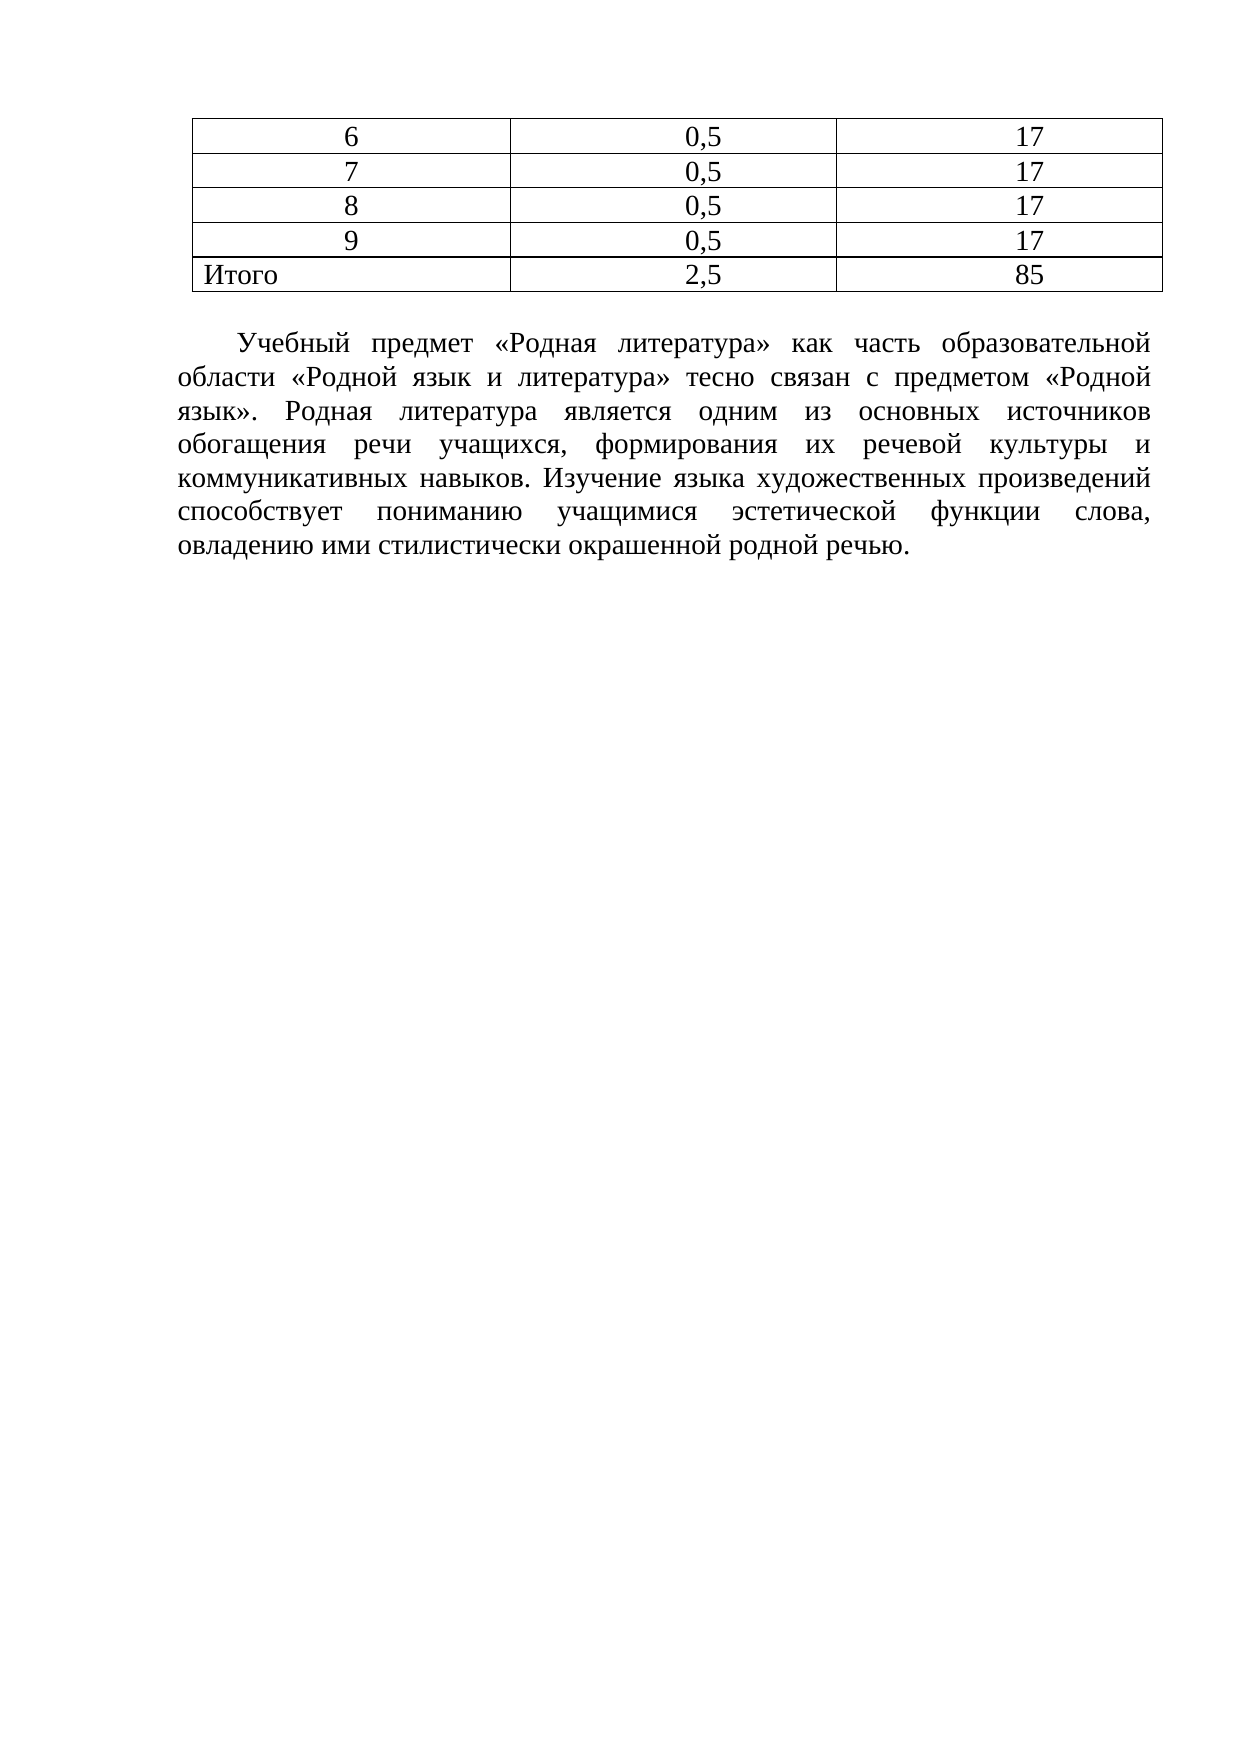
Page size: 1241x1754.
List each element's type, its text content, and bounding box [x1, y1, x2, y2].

table_cell 17 [837, 154, 1162, 187]
table_cell 0,5 [511, 188, 836, 222]
table_cell 17 [837, 119, 1162, 153]
table_cell 0,5 [511, 119, 836, 153]
table_cell 2,5 [511, 258, 836, 291]
table_cell 0,5 [511, 154, 836, 187]
table_cell 0,5 [511, 223, 836, 256]
text Учебный предмет «Родная литература» как часть образовательной области «Родной язык и литература» тесно связан с предметом «Родной язык». Родная литература является одним из основных источников обогащения речи учащихся, формирования их речевой культуры и коммуникативных навыков. Изучение языка художественных произведений способствует пониманию учащимися эстетической функции слова, овладению ими стилистически окрашенной родной речью. [177, 326, 1152, 560]
table_cell 6 [193, 119, 510, 153]
table_cell 8 [193, 188, 510, 222]
table_cell 9 [193, 223, 510, 256]
table_cell 7 [193, 154, 510, 187]
table_cell 17 [837, 223, 1162, 256]
table_cell Итого [193, 258, 510, 291]
table_cell 85 [837, 258, 1162, 291]
table_cell 17 [837, 188, 1162, 222]
